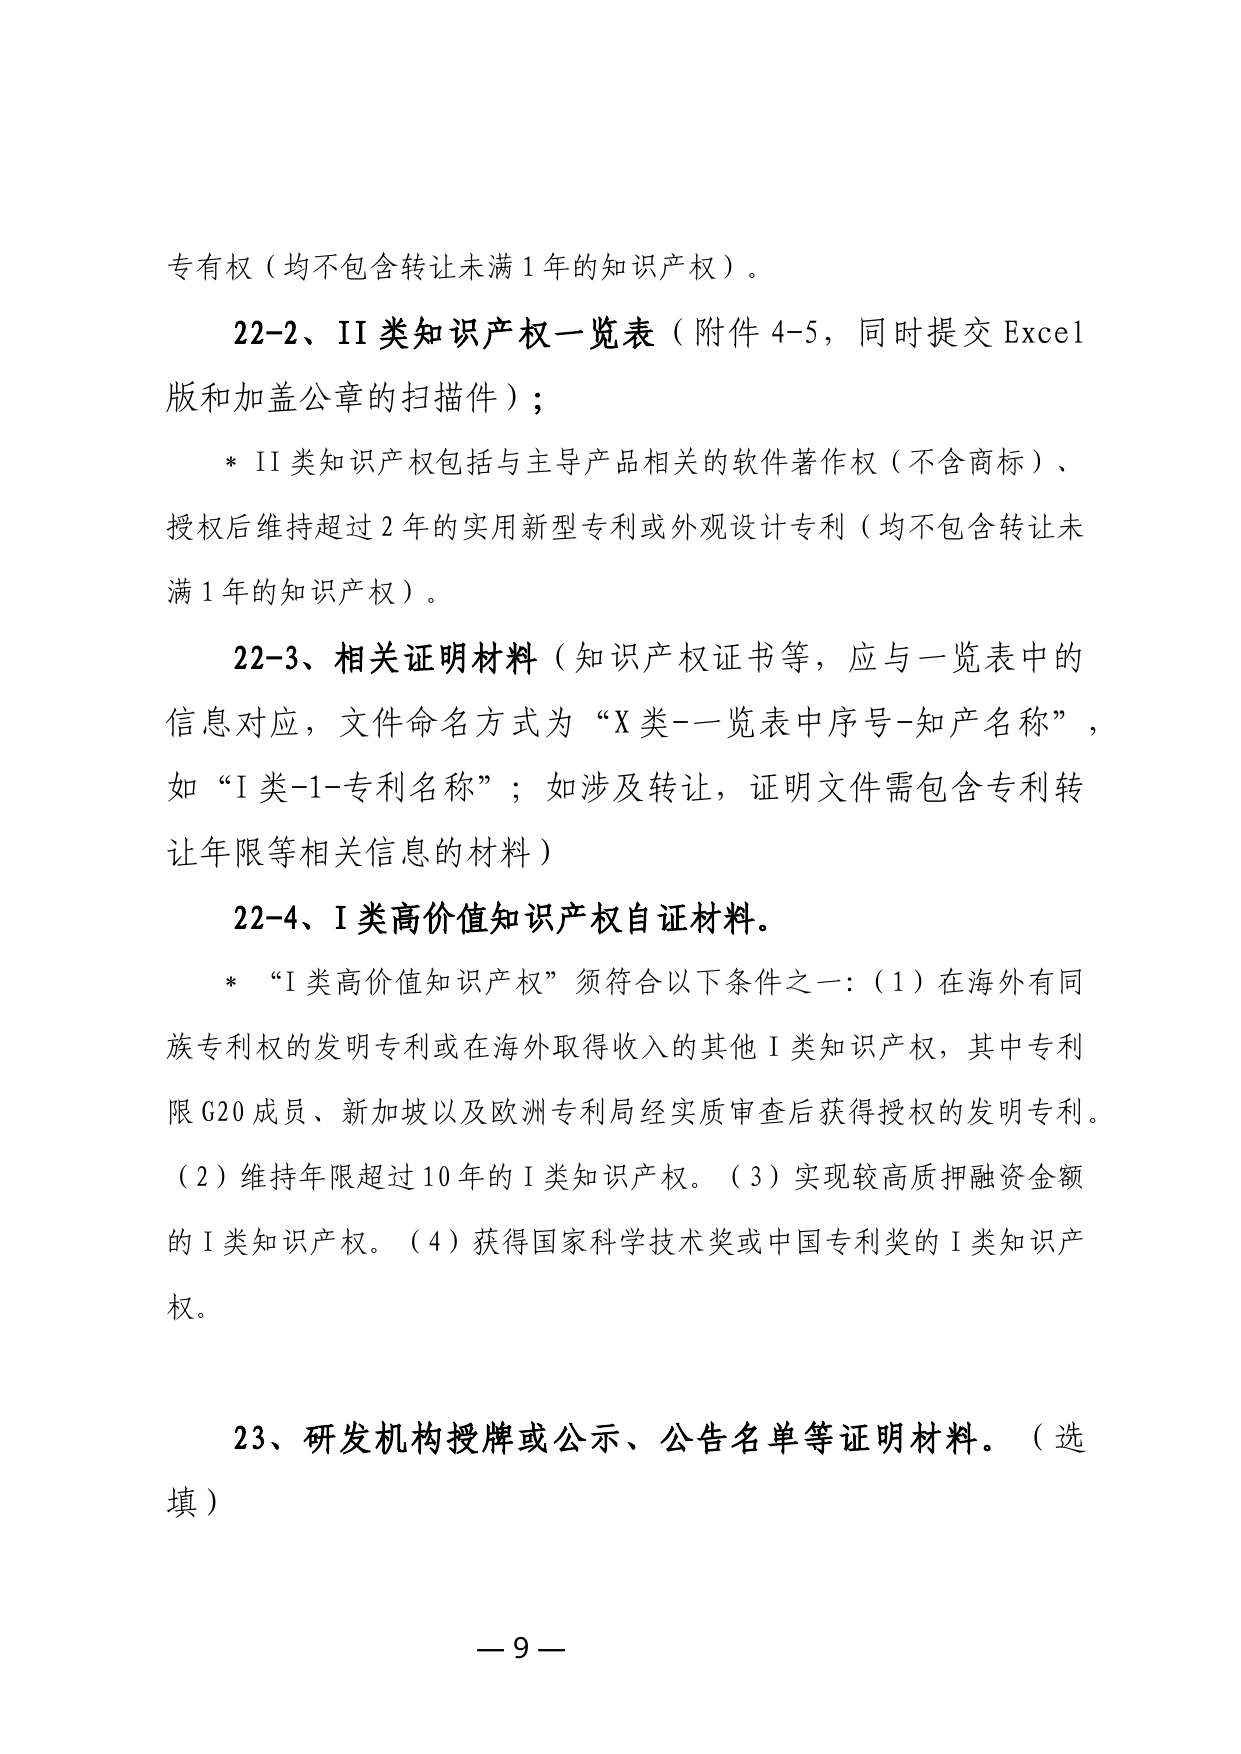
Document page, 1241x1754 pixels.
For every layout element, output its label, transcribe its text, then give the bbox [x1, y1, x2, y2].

text 22-2、II类知识产权一览表（附件4-5，同时提交Excel版和加盖公章的扫描件）； [165, 298, 1087, 428]
text * “I类高价值知识产权”须符合以下条件之一:（1）在海外有同族专利权的发明专利或在海外取得收入的其他Ⅰ类知识产权，其中专利限G20成员、新加坡以及欧洲专利局经实质审查后获得授权的发明专利。（2）维持年限超过10年的I类知识产权。（3）实现较高质押融资金额的I类知识产权。（4）获得国家科学技术奖或中国专利奖的I类知识产权。 [165, 948, 1087, 1338]
text 22-3、相关证明材料（知识产权证书等，应与一览表中的信息对应，文件命名方式为“X类-一览表中序号-知产名称”，如“I类-1-专利名称”；如涉及转让，证明文件需包含专利转让年限等相关信息的材料） [165, 623, 1087, 883]
text 22-4、I类高价值知识产权自证材料。 [165, 883, 1087, 948]
text * II类知识产权包括与主导产品相关的软件著作权（不含商标）、授权后维持超过2年的实用新型专利或外观设计专利（均不包含转让未满1年的知识产权）。 [165, 428, 1087, 623]
text 23、研发机构授牌或公示、公告名单等证明材料。（选填） [165, 1403, 1087, 1533]
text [165, 233, 1087, 298]
